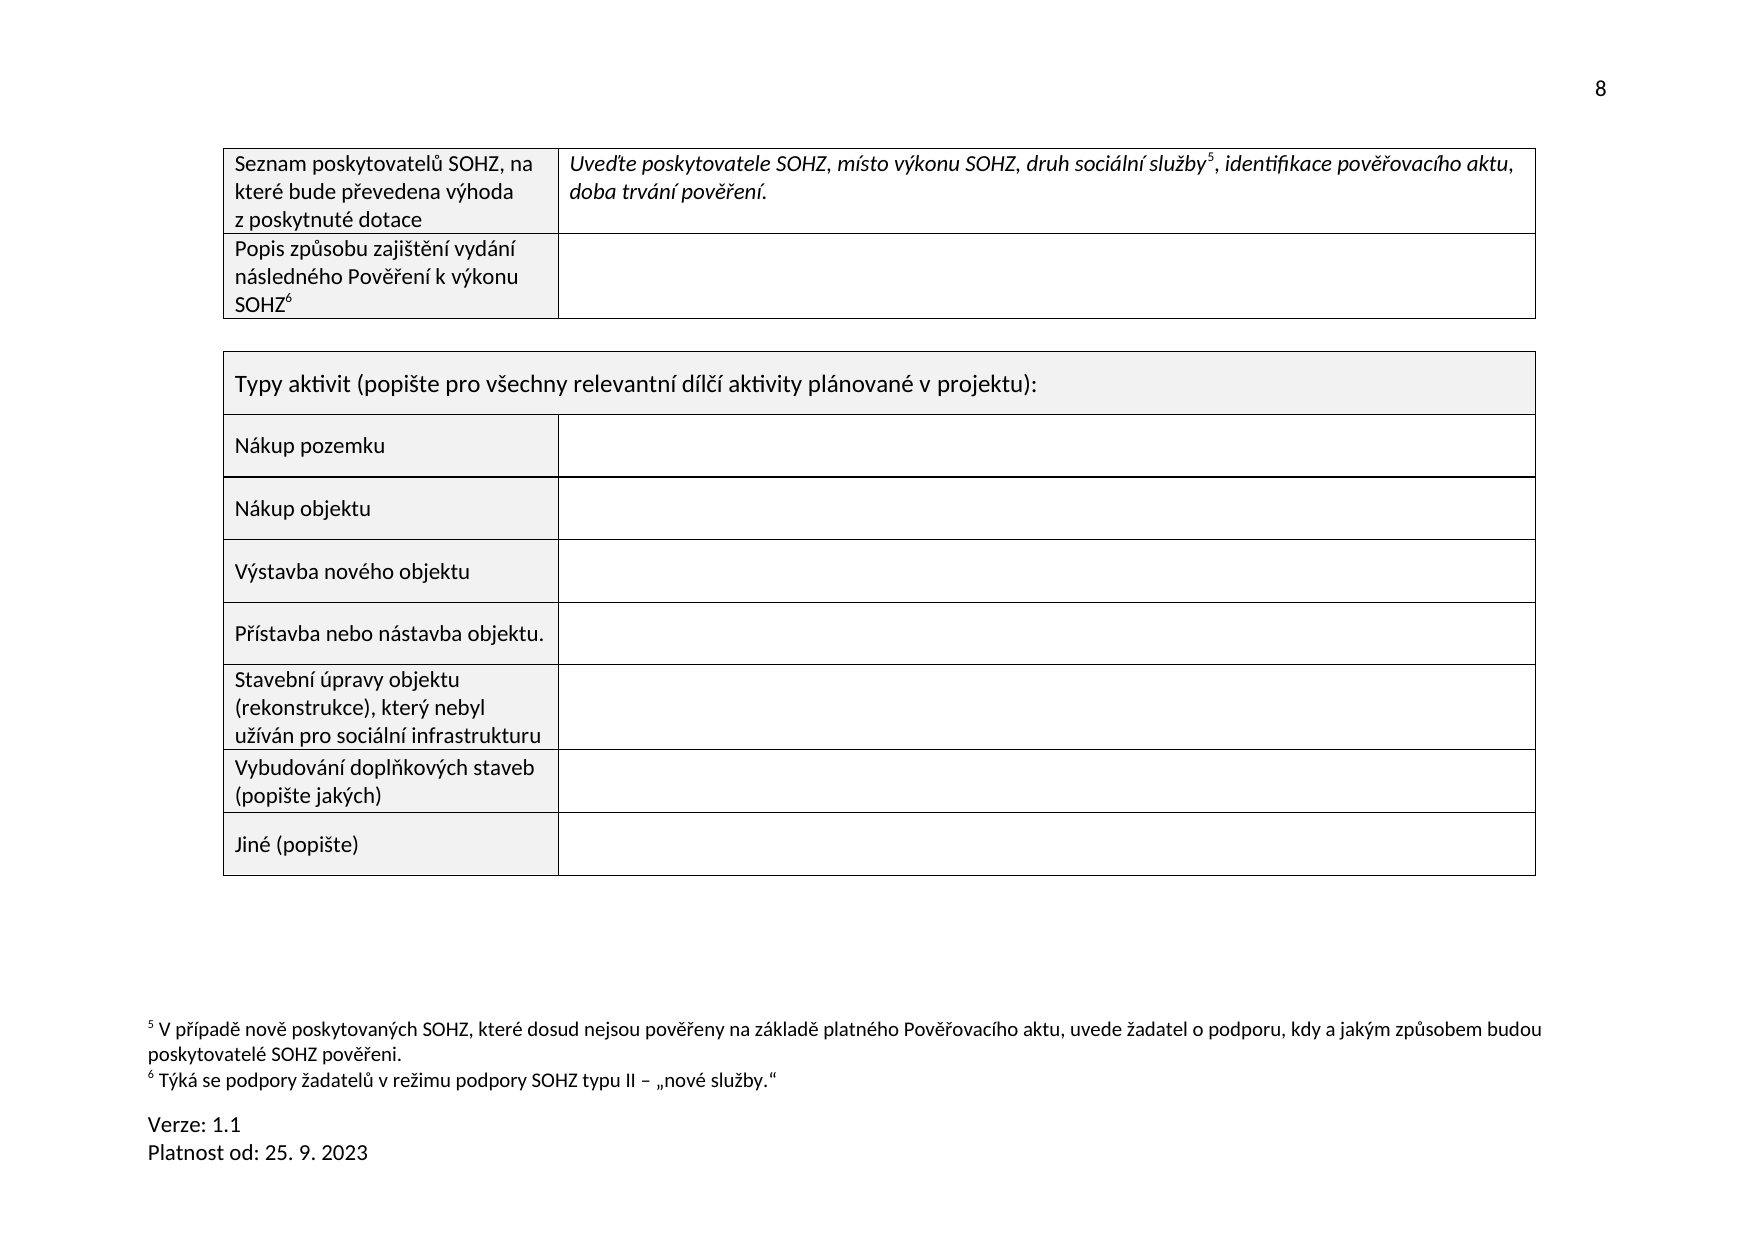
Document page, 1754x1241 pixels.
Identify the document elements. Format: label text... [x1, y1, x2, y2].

table_cell [559, 234, 1535, 318]
table_cell [559, 415, 1535, 476]
table_cell Stavební úpravy objektu (rekonstrukce), který nebyl užíván pro sociální infrastrukturu [224, 665, 558, 749]
table_cell Nákup pozemku [224, 415, 558, 476]
table_cell Výstavba nového objektu [224, 540, 558, 602]
table_cell [559, 665, 1535, 749]
table_cell Uveďte poskytovatele SOHZ, místo výkonu SOHZ, druh sociální služby, identifikace pověřovacího aktu, doba trvání pověření. [559, 149, 1535, 233]
table_cell Vybudování doplňkových staveb (popište jakých) [224, 750, 558, 812]
table_cell Popis způsobu zajištění vydání následného Pověření k výkonu SOHZ [224, 234, 558, 318]
table_cell [559, 813, 1535, 874]
table_cell Nákup objektu [224, 478, 558, 539]
table_cell [559, 603, 1535, 664]
table_cell Seznam poskytovatelů SOHZ, na které bude převedena výhoda z poskytnuté dotace [224, 149, 558, 233]
table_cell [559, 478, 1535, 539]
table_cell Jiné (popište) [224, 813, 558, 874]
table_header Typy aktivit (popište pro všechny relevantní dílčí aktivity plánované v projektu): [224, 352, 1535, 414]
table_cell [559, 540, 1535, 602]
table_cell [559, 750, 1535, 812]
table_cell Přístavba nebo nástavba objektu. [224, 603, 558, 664]
